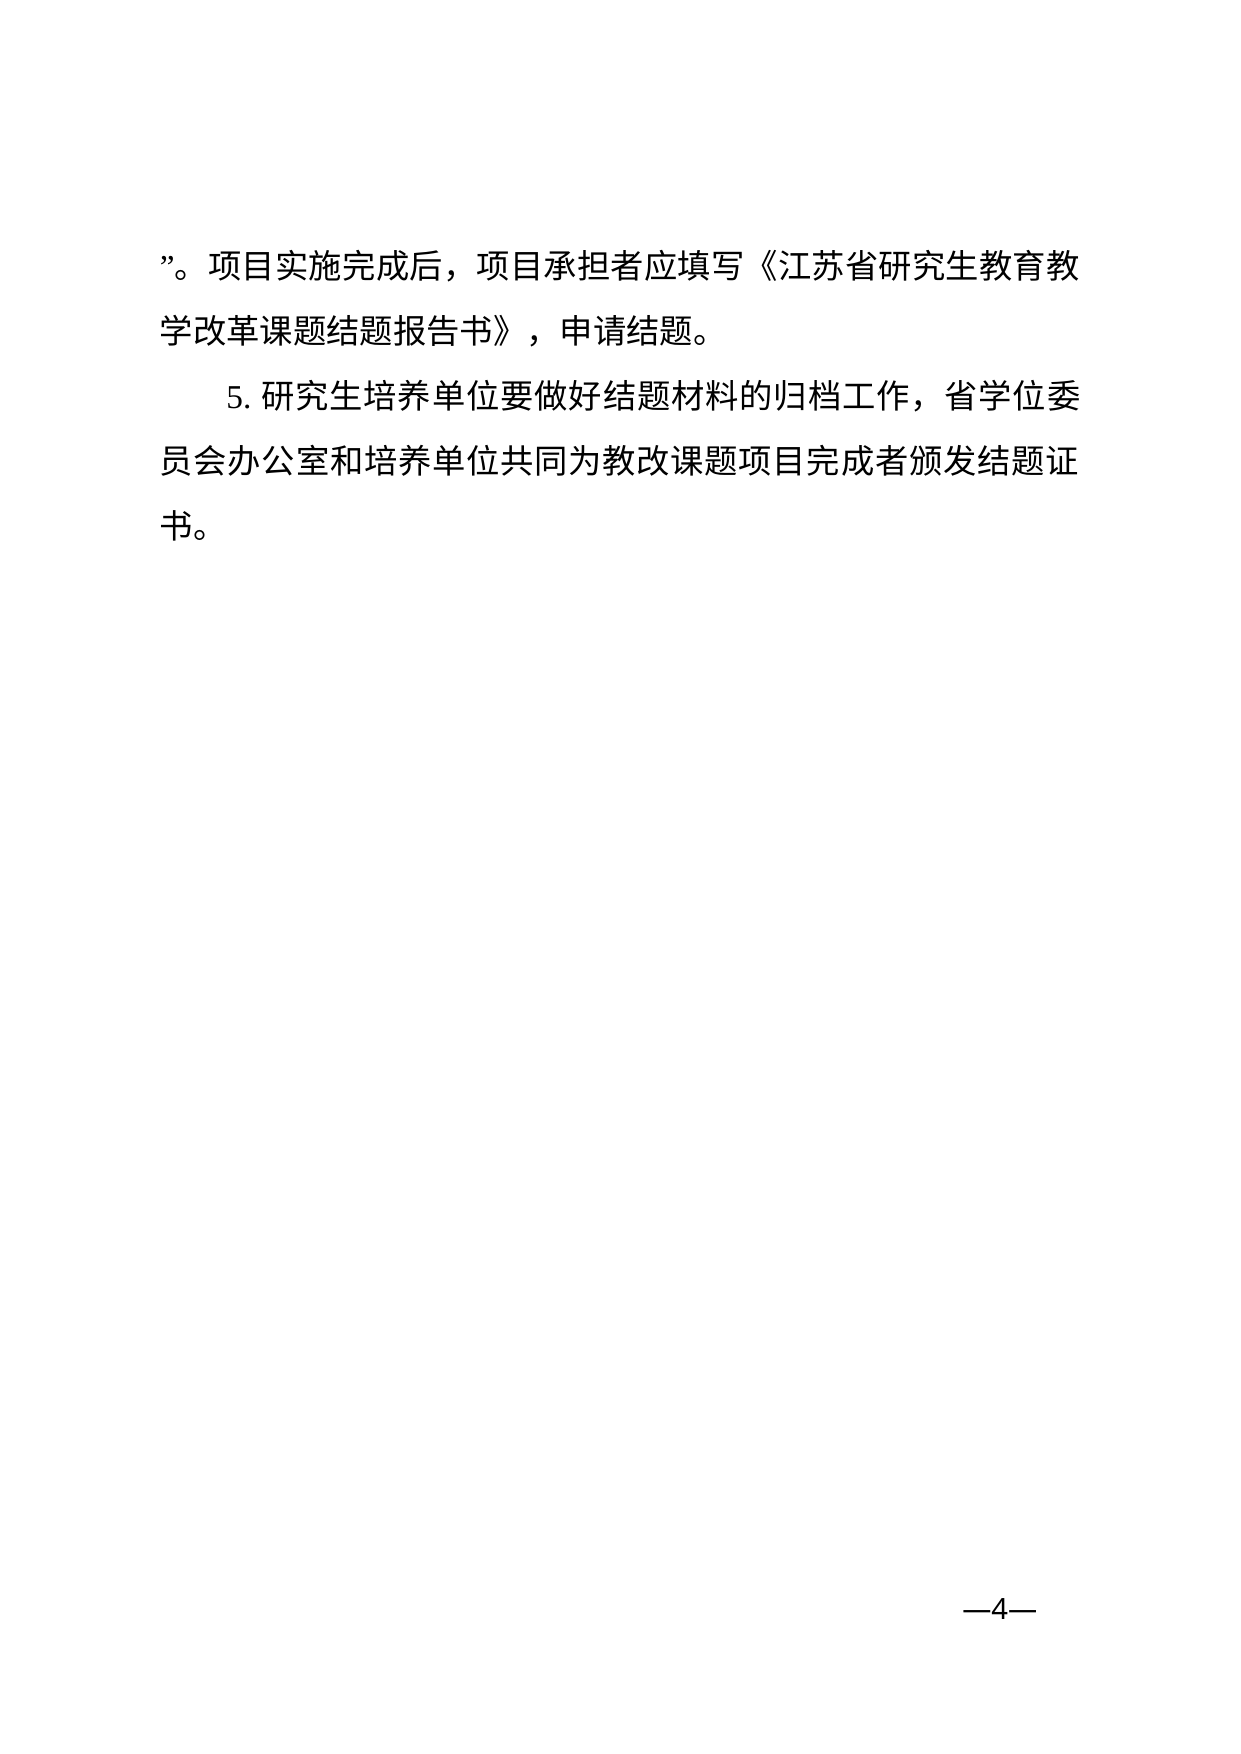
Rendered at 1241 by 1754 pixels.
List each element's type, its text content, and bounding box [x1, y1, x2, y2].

text 5. 研究生培养单位要做好结题材料的归档工作，省学位委员会办公室和培养单位共同为教改课题项目完成者颁发结题证书。 [159, 361, 1081, 556]
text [159, 231, 1081, 361]
